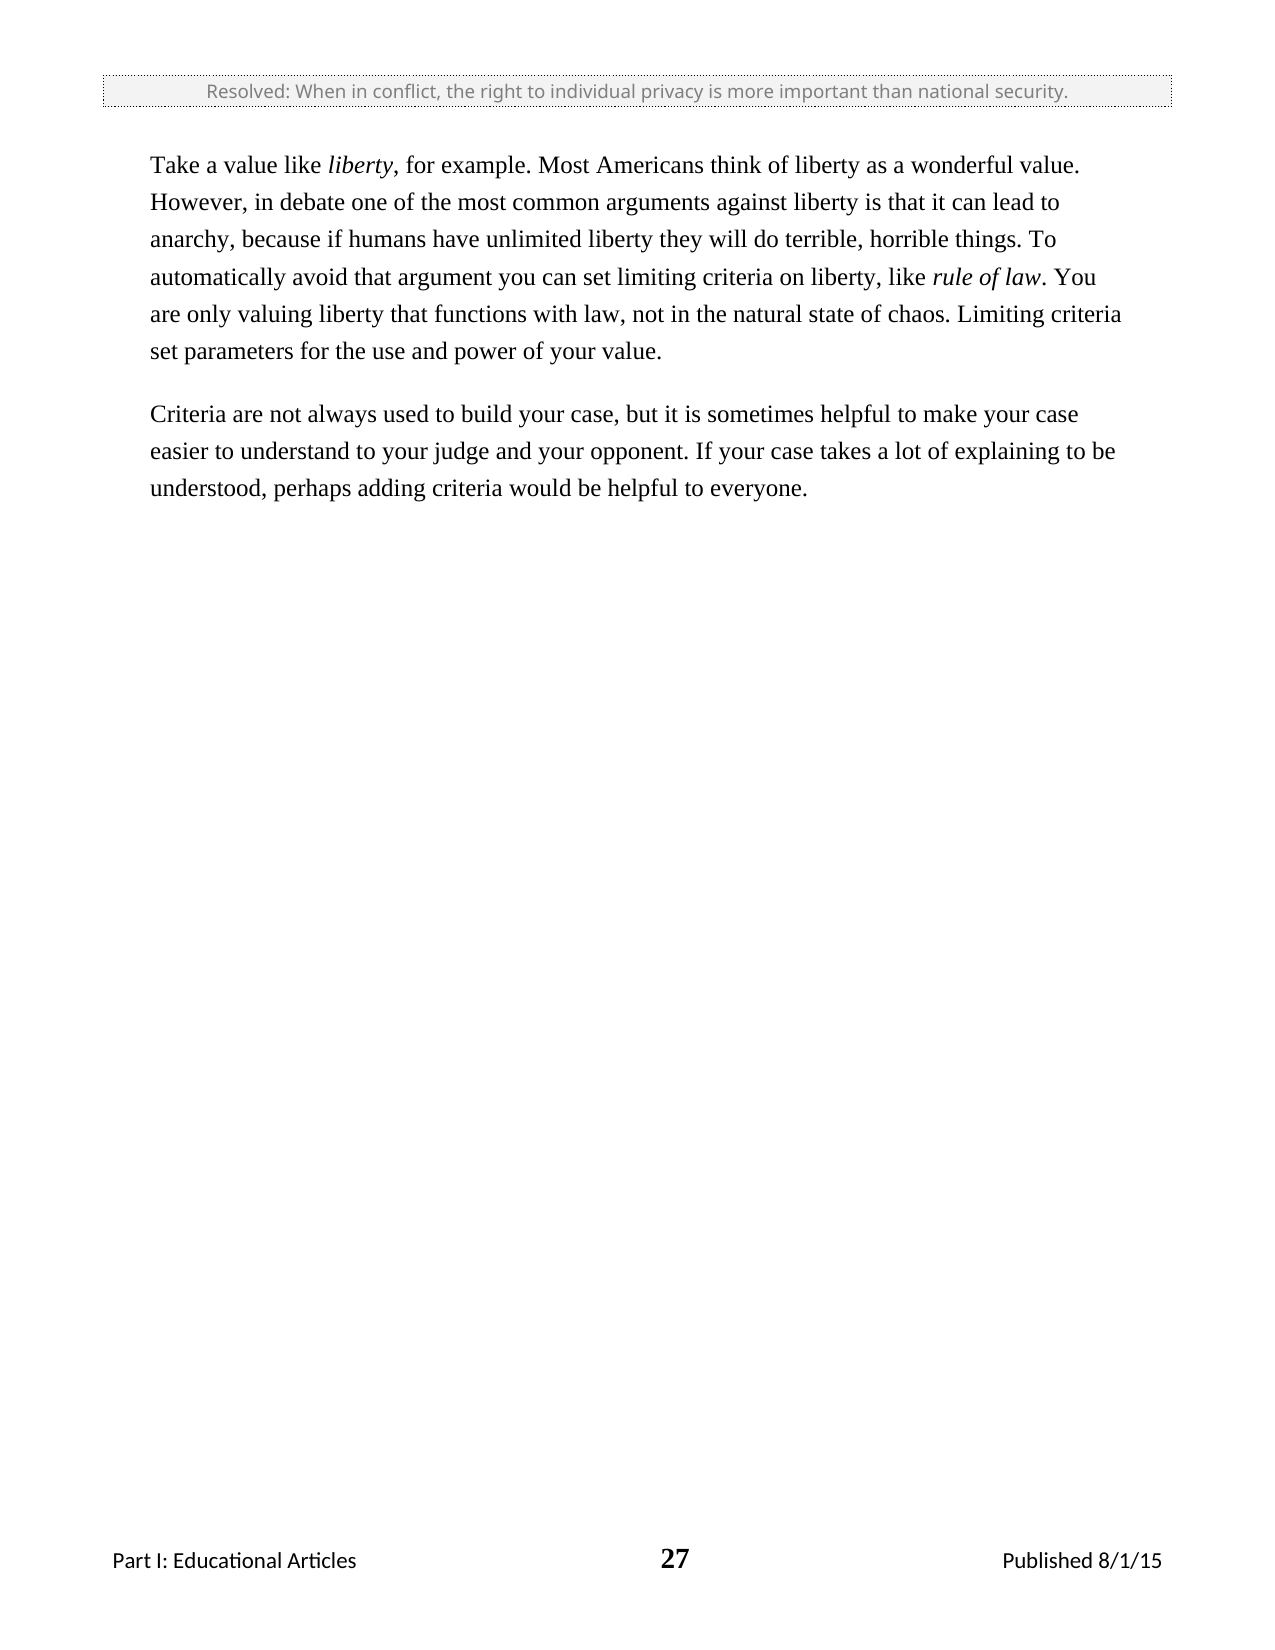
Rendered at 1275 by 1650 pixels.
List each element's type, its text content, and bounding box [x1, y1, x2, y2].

text Take a value like liberty, for example. Most Americans think of liberty as a wonderful value. However, in debate one of the most common arguments against liberty is that it can lead to anarchy, because if humans have unlimited liberty they will do terrible, horrible things. To automatically avoid that argument you can set limiting criteria on liberty, like rule of law. You are only valuing liberty that functions with law, not in the natural state of chaos. Limiting criteria set parameters for the use and power of your value. [150, 150, 1125, 365]
text Criteria are not always used to build your case, but it is sometimes helpful to make your case easier to understand to your judge and your opponent. If your case takes a lot of explaining to be understood, perhaps adding criteria would be helpful to everyone. [150, 399, 1125, 502]
